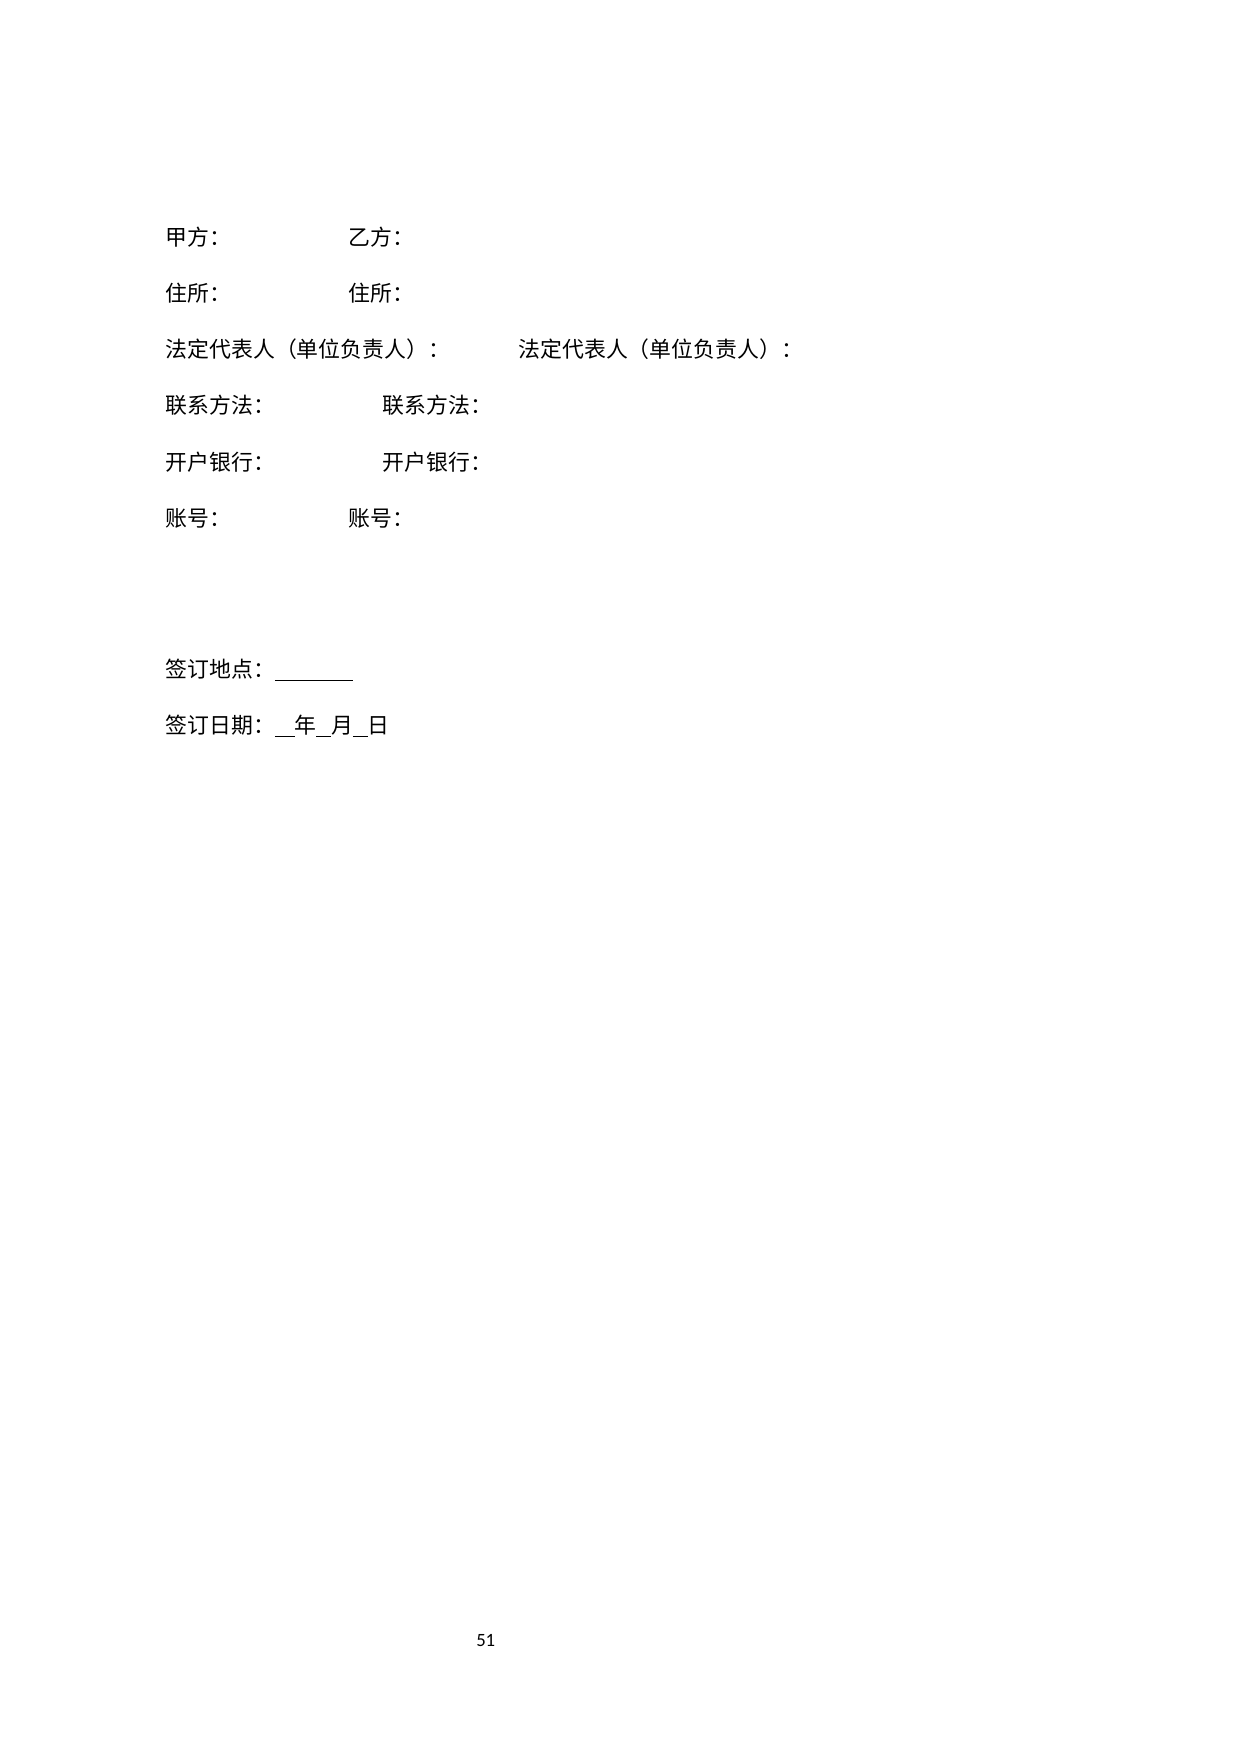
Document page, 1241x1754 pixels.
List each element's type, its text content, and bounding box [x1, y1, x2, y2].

text 账号： 账号： [165, 500, 1087, 533]
text 签订日期： 年 月 日 [165, 708, 1087, 741]
text 签订地点： [165, 652, 1087, 684]
text 住所： 住所： [165, 276, 1087, 308]
text 法定代表人（单位负责人）： 法定代表人（单位负责人）： [165, 332, 1087, 364]
text 联系方法： 联系方法： [165, 388, 1087, 421]
text 甲方： 乙方： [165, 219, 1087, 252]
text 开户银行： 开户银行： [165, 444, 1087, 477]
